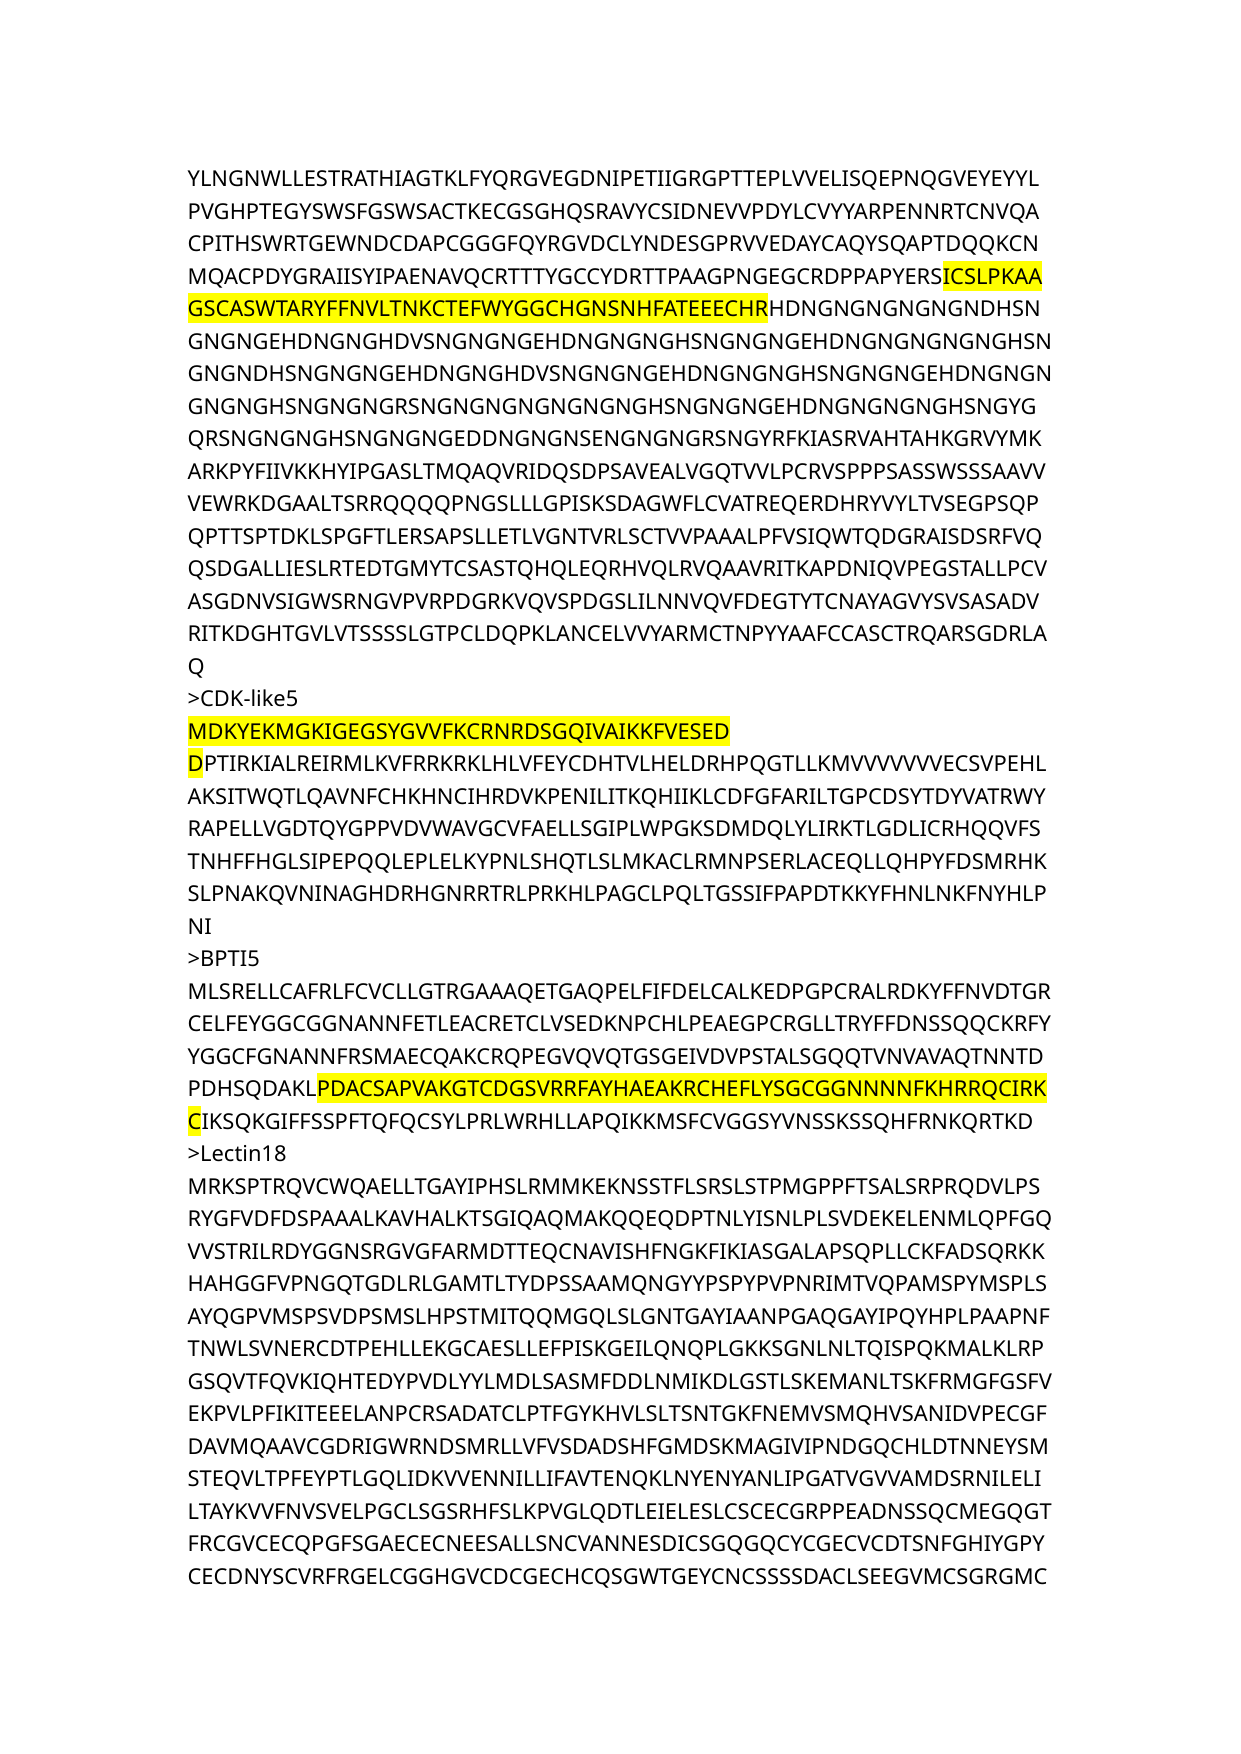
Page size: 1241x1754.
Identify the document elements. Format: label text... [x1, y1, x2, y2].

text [187, 162, 1053, 682]
text >BPTI5 [187, 942, 1053, 974]
text MDKYEKMGKIGEGSYGVVFKCRNRDSGQIVAIKKFVESEDDPTIRKIALREIRMLKVFRRKRKLHLVFEYCDHTVLHELDRHPQGTLLKMVVVVVVVECSVPEHLAKSITWQTLQAVNFCHKHNCIHRDVKPENILITKQHIIKLCDFGFARILTGPCDSYTDYVATRWYRAPELLVGDTQYGPPVDVWAVGCVFAELLSGIPLWPGKSDMDQLYLIRKTLGDLICRHQQVFSTNHFFHGLSIPEPQQLEPLELKYPNLSHQTLSLMKACLRMNPSERLACEQLLQHPYFDSMRHKSLPNAKQVNINAGHDRHGNRRTRLPRKHLPAGCLPQLTGSSIFPAPDTKKYFHNLNKFNYHLPNI [187, 714, 1053, 942]
text MLSRELLCAFRLFCVCLLGTRGAAAQETGAQPELFIFDELCALKEDPGPCRALRDKYFFNVDTGRCELFEYGGCGGNANNFETLEACRETCLVSEDKNPCHLPEAEGPCRGLLTRYFFDNSSQQCKRFYYGGCFGNANNFRSMAECQAKCRQPEGVQVQTGSGEIVDVPSTALSGQQTVNVAVAQTNNTDPDHSQDAKLPDACSAPVAKGTCDGSVRRFAYHAEAKRCHEFLYSGCGGNNNNFKHRRQCIRKCIKSQKGIFFSSPFTQFQCSYLPRLWRHLLAPQIKKMSFCVGGSYVNSSKSSQHFRNKQRTKD [187, 974, 1053, 1137]
text >CDK-like5 [187, 682, 1053, 714]
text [187, 1169, 1053, 1592]
text >Lectin18 [187, 1137, 1053, 1169]
